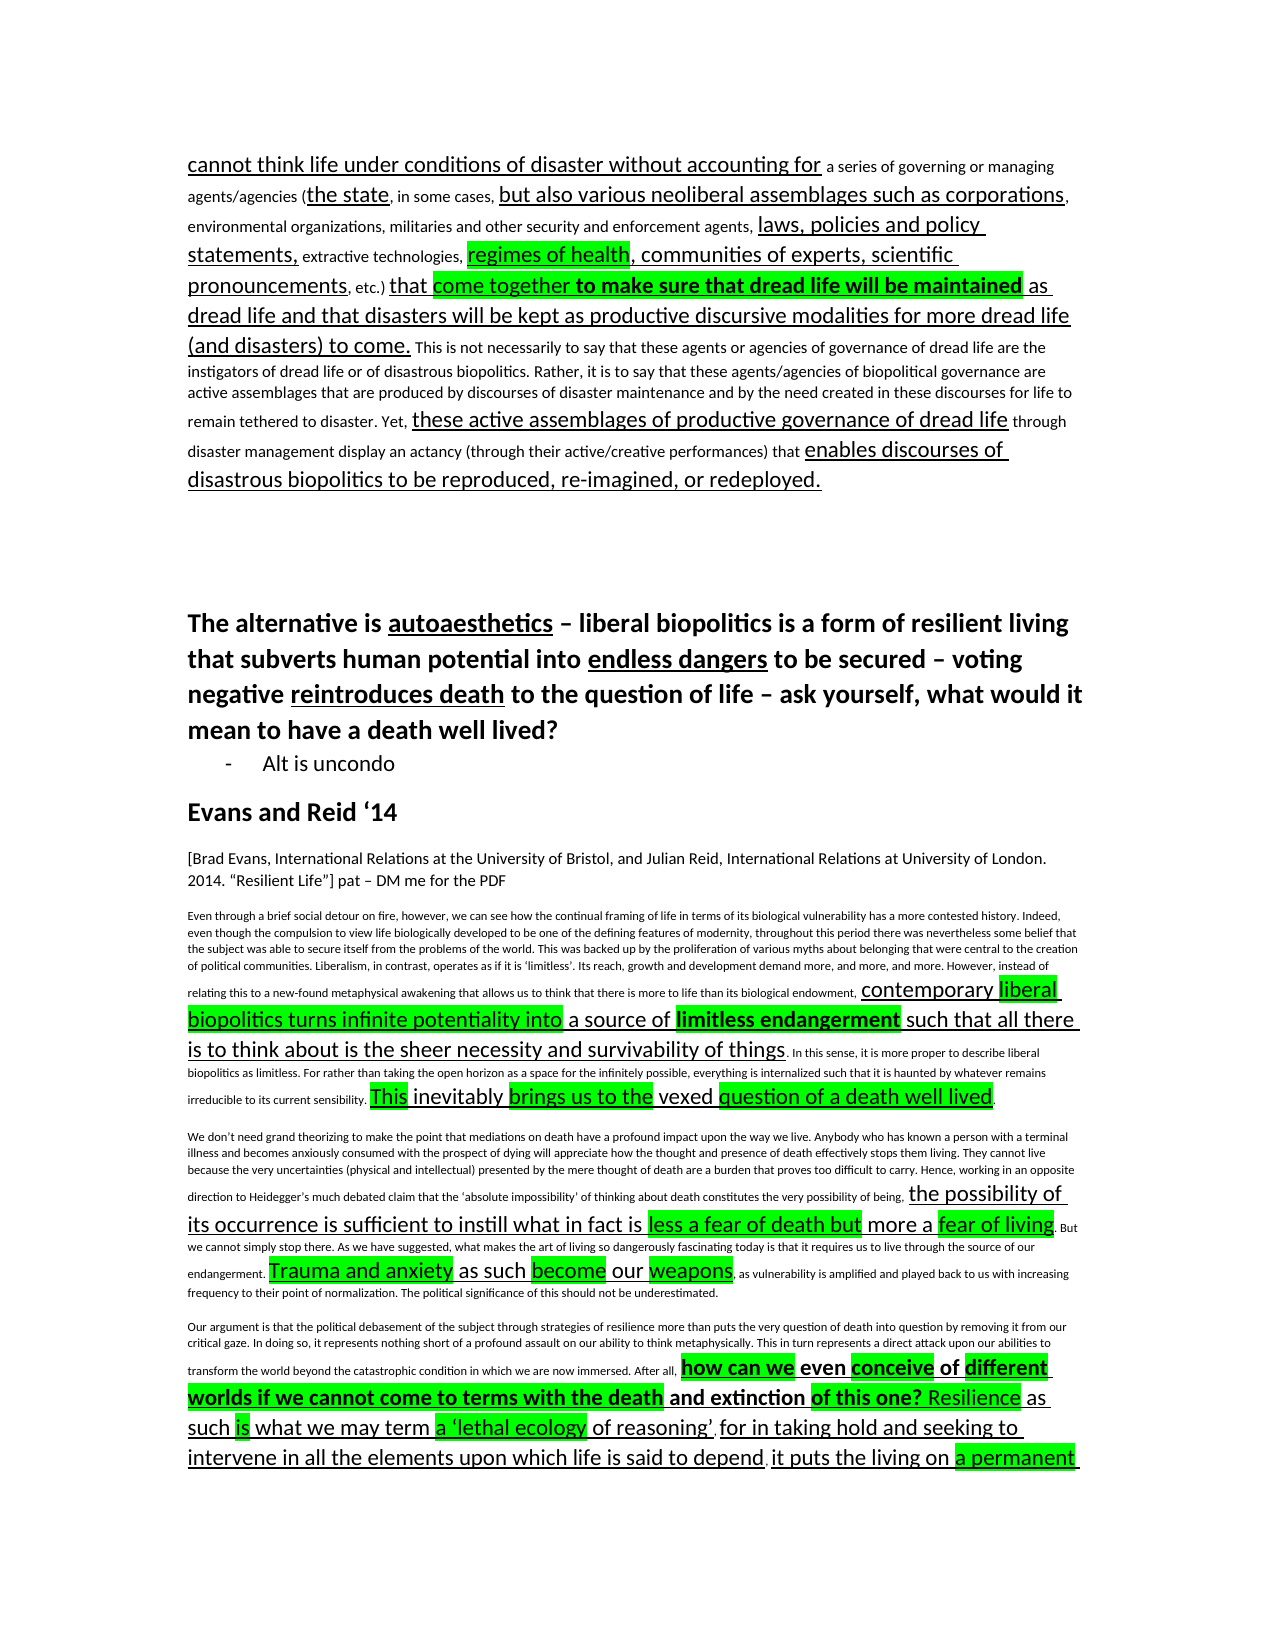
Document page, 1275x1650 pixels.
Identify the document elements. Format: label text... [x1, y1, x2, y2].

list Alt is uncondo [225, 749, 1087, 777]
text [187, 1319, 1087, 1471]
text Evans and Reid ‘14 [187, 796, 1087, 829]
subtitle The alternative is autoaesthetics – liberal biopolitics is a form of resilient living that subverts human potential into endless dangers to be secured – voting negative reintroduces death to the question of life – ask yourself, what would it mean to have a death well lived? [187, 606, 1087, 746]
text [Brad Evans, International Relations at the University of Bristol, and Julian Reid, International Relations at University of London. 2014. “Resilient Life”] pat – DM me for the PDF [187, 848, 1087, 890]
text Even through a brief social detour on fire, however, we can see how the continual framing of life in terms of its biological vulnerability has a more contested history. Indeed, even though the compulsion to view life biologically developed to be one of the defining features of modernity, throughout this period there was nevertheless some belief that the subject was able to secure itself from the problems of the world. This was backed up by the proliferation of various myths about belonging that were central to the creation of political communities. Liberalism, in contrast, operates as if it is ‘limitless’. Its reach, growth and development demand more, and more, and more. However, instead of relating this to a new-found metaphysical awakening that allows us to think that there is more to life than its biological endowment, contemporary liberal biopolitics turns infinite potentiality into a source of limitless endangerment such that all there is to think about is the sheer necessity and survivability of things. In this sense, it is more proper to describe liberal biopolitics as limitless. For rather than taking the open horizon as a space for the infinitely possible, everything is internalized such that it is haunted by whatever remains irreducible to its current sensibility. This inevitably brings us to the vexed question of a death well lived. [187, 908, 1087, 1110]
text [187, 150, 1087, 494]
text We don’t need grand theorizing to make the point that mediations on death have a profound impact upon the way we live. Anybody who has known a person with a terminal illness and becomes anxiously consumed with the prospect of dying will appreciate how the thought and presence of death effectively stops them living. They cannot live because the very uncertainties (physical and intellectual) presented by the mere thought of death are a burden that proves too difficult to carry. Hence, working in an opposite direction to Heidegger’s much debated claim that the ‘absolute impossibility’ of thinking about death constitutes the very possibility of being, the possibility of its occurrence is sufficient to instill what in fact is less a fear of death but more a fear of living. But we cannot simply stop there. As we have suggested, what makes the art of living so dangerously fascinating today is that it requires us to live through the source of our endangerment. Trauma and anxiety as such become our weapons, as vulnerability is amplified and played back to us with increasing frequency to their point of normalization. The political significance of this should not be underestimated. [187, 1129, 1087, 1301]
